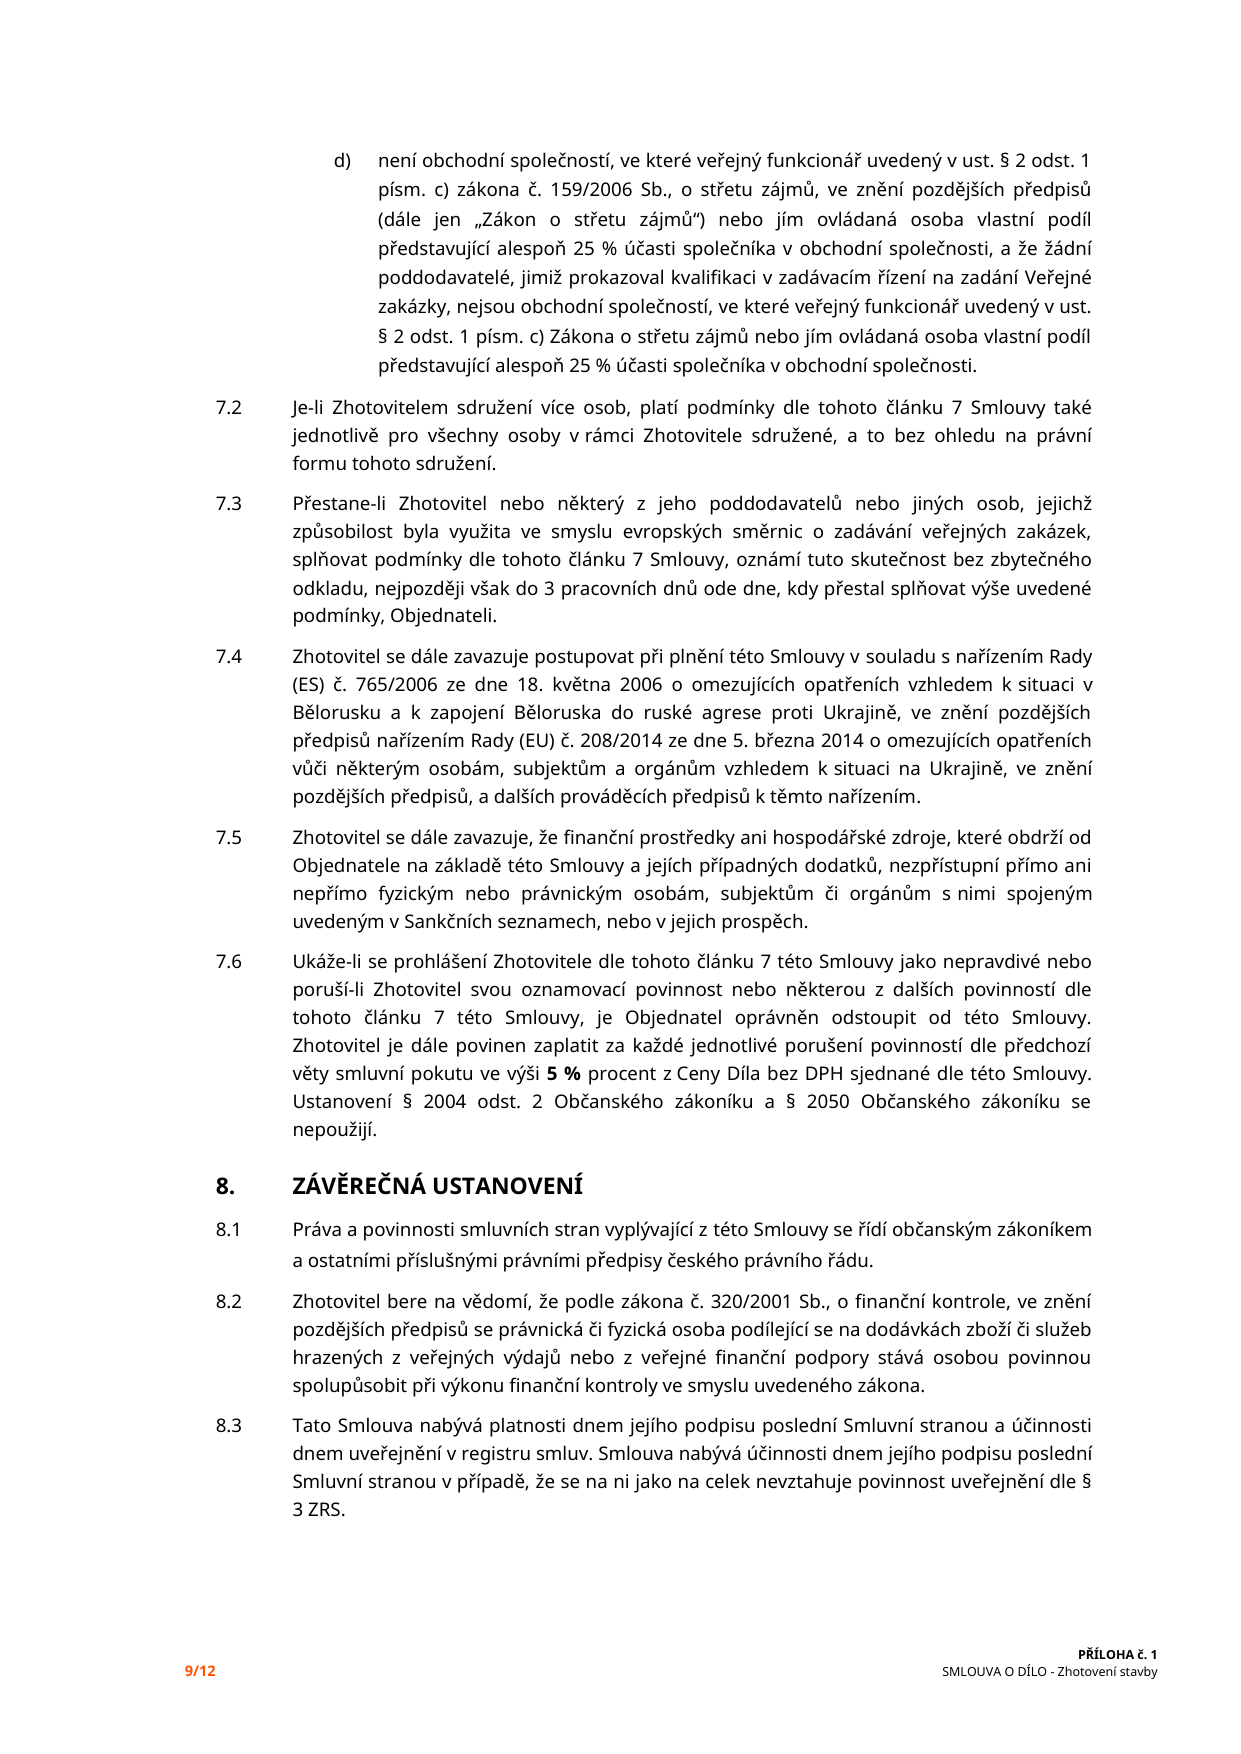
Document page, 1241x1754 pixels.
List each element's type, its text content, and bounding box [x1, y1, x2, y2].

text Zhotovitel se dále zavazuje postupovat při plnění této Smlouvy v souladu s nařízením Rady (ES) č. 765/2006 ze dne 18. května 2006 o omezujících opatřeních vzhledem k situaci v Bělorusku a k zapojení Běloruska do ruské agrese proti Ukrajině, ve znění pozdějších předpisů nařízením Rady (EU) č. 208/2014 ze dne 5. března 2014 o omezujících opatřeních vůči některým osobám, subjektům a orgánům vzhledem k situaci na Ukrajině, ve znění pozdějších předpisů, a dalších prováděcích předpisů k těmto nařízením. [216, 643, 1093, 809]
text Tato Smlouva nabývá platnosti dnem jejího podpisu poslední Smluvní stranou a účinnosti dnem uveřejnění v registru smluv. Smlouva nabývá účinnosti dnem jejího podpisu poslední Smluvní stranou v případě, že se na ni jako na celek nevztahuje povinnost uveřejnění dle § 3 ZRS. [216, 1413, 1093, 1522]
text Zhotovitel se dále zavazuje, že finanční prostředky ani hospodářské zdroje, které obdrží od Objednatele na základě této Smlouvy a jejích případných dodatků, nezpřístupní přímo ani nepřímo fyzickým nebo právnickým osobám, subjektům či orgánům s nimi spojeným uvedeným v Sankčních seznamech, nebo v jejich prospěch. [216, 824, 1093, 933]
text Práva a povinnosti smluvních stran vyplývající z této Smlouvy se řídí občanským zákoníkem a ostatními příslušnými právními předpisy českého právního řádu. [216, 1217, 1093, 1273]
text Přestane-li Zhotovitel nebo některý z jeho poddodavatelů nebo jiných osob, jejichž způsobilost byla využita ve smyslu evropských směrnic o zadávání veřejných zakázek, splňovat podmínky dle tohoto článku 7 Smlouvy, oznámí tuto skutečnost bez zbytečného odkladu, nejpozději však do 3 pracovních dnů ode dne, kdy přestal splňovat výše uvedené podmínky, Objednateli. [216, 491, 1093, 628]
text Ukáže-li se prohlášení Zhotovitele dle tohoto článku 7 této Smlouvy jako nepravdivé nebo poruší-li Zhotovitel svou oznamovací povinnost nebo některou z dalších povinností dle tohoto článku 7 této Smlouvy, je Objednatel oprávněn odstoupit od této Smlouvy. Zhotovitel je dále povinen zaplatit za každé jednotlivé porušení povinností dle předchozí věty smluvní pokutu ve výši 5 % procent z Ceny Díla bez DPH sjednané dle této Smlouvy. Ustanovení § 2004 odst. 2 Občanského zákoníku a § 2050 Občanského zákoníku se nepoužijí. [216, 948, 1093, 1142]
text Je-li Zhotovitelem sdružení více osob, platí podmínky dle tohoto článku 7 Smlouvy také jednotlivě pro všechny osoby v rámci Zhotovitele sdružené, a to bez ohledu na právní formu tohoto sdružení. [216, 394, 1093, 476]
text ZÁVĚREČNÁ USTANOVENÍ [216, 1170, 1093, 1201]
text Zhotovitel bere na vědomí, že podle zákona č. 320/2001 Sb., o finanční kontrole, ve znění pozdějších předpisů se právnická či fyzická osoba podílející se na dodávkách zboží či služeb hrazených z veřejných výdajů nebo z veřejné finanční podpory stává osobou povinnou spolupůsobit při výkonu finanční kontroly ve smyslu uvedeného zákona. [216, 1288, 1093, 1398]
text není obchodní společností, ve které veřejný funkcionář uvedený v ust. § 2 odst. 1 písm. c) zákona č. 159/2006 Sb., o střetu zájmů, ve znění pozdějších předpisů (dále jen „Zákon o střetu zájmů“) nebo jím ovládaná osoba vlastní podíl představující alespoň 25 % účasti společníka v obchodní společnosti, a že žádní poddodavatelé, jimiž prokazoval kvalifikaci v zadávacím řízení na zadání Veřejné zakázky, nejsou obchodní společností, ve které veřejný funkcionář uvedený v ust. § 2 odst. 1 písm. c) Zákona o střetu zájmů nebo jím ovládaná osoba vlastní podíl představující alespoň 25 % účasti společníka v obchodní společnosti. [334, 147, 1093, 378]
